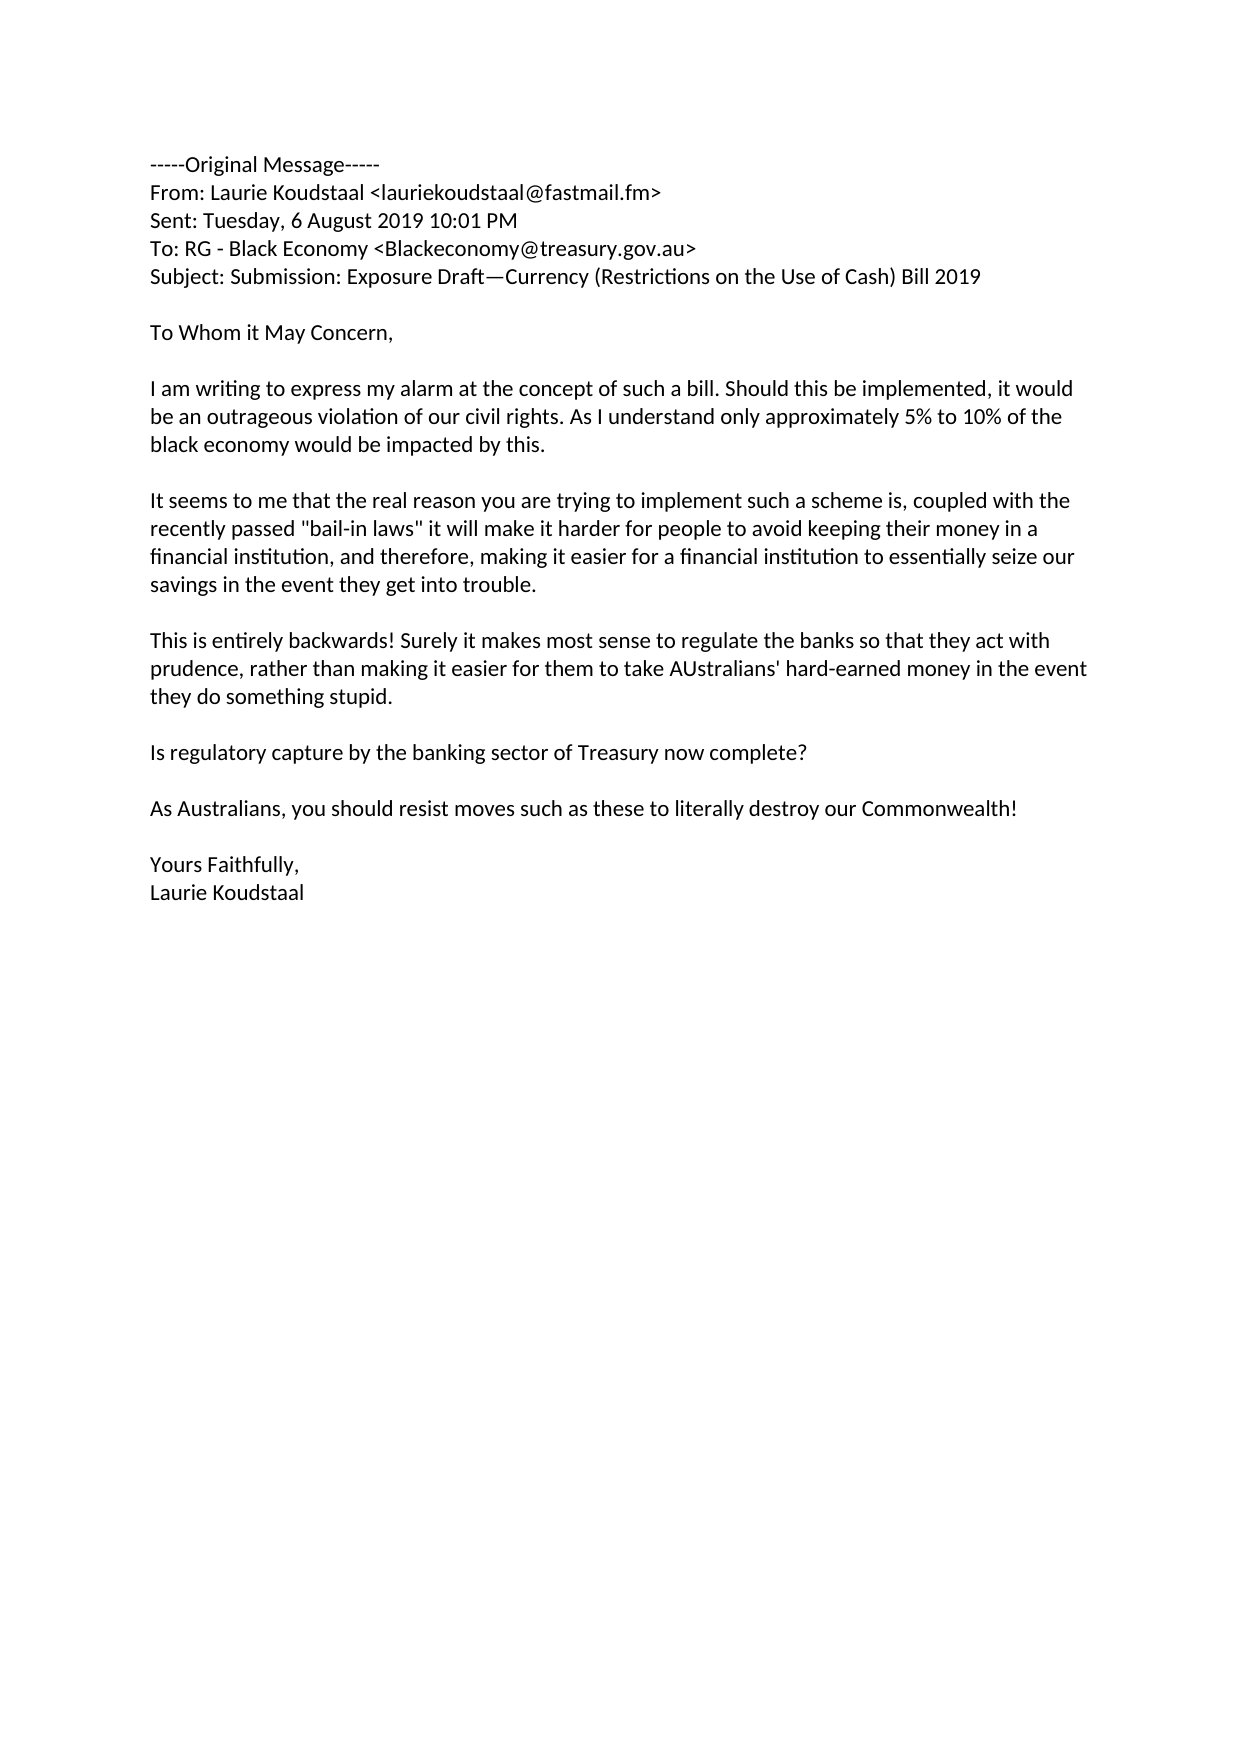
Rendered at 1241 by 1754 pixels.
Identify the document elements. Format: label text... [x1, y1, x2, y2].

text To Whom it May Concern, [150, 318, 1090, 346]
text This is entirely backwards! Surely it makes most sense to regulate the banks so that they act with prudence, rather than making it easier for them to take AUstralians' hard-earned money in the event they do something stupid. [150, 626, 1090, 710]
text Is regulatory capture by the banking sector of Treasury now complete? [150, 738, 1090, 766]
text -----Original Message----- From: Laurie Koudstaal <lauriekoudstaal@fastmail.fm> Sent: Tuesday, 6 August 2019 10:01 PM To: RG - Black Economy <Blackeconomy@treasury.gov.au> Subject: Submission: Exposure Draft—Currency (Restrictions on the Use of Cash) Bill 2019 [150, 150, 1090, 290]
text Yours Faithfully, [150, 851, 1090, 878]
text It seems to me that the real reason you are trying to implement such a scheme is, coupled with the recently passed "bail-in laws" it will make it harder for people to avoid keeping their money in a financial institution, and therefore, making it easier for a financial institution to essentially seize our savings in the event they get into trouble. [150, 486, 1090, 598]
text I am writing to express my alarm at the concept of such a bill. Should this be implemented, it would be an outrageous violation of our civil rights. As I understand only approximately 5% to 10% of the black economy would be impacted by this. [150, 374, 1090, 458]
text As Australians, you should resist moves such as these to literally destroy our Commonwealth! [150, 794, 1090, 822]
text Laurie Koudstaal [150, 878, 1090, 907]
